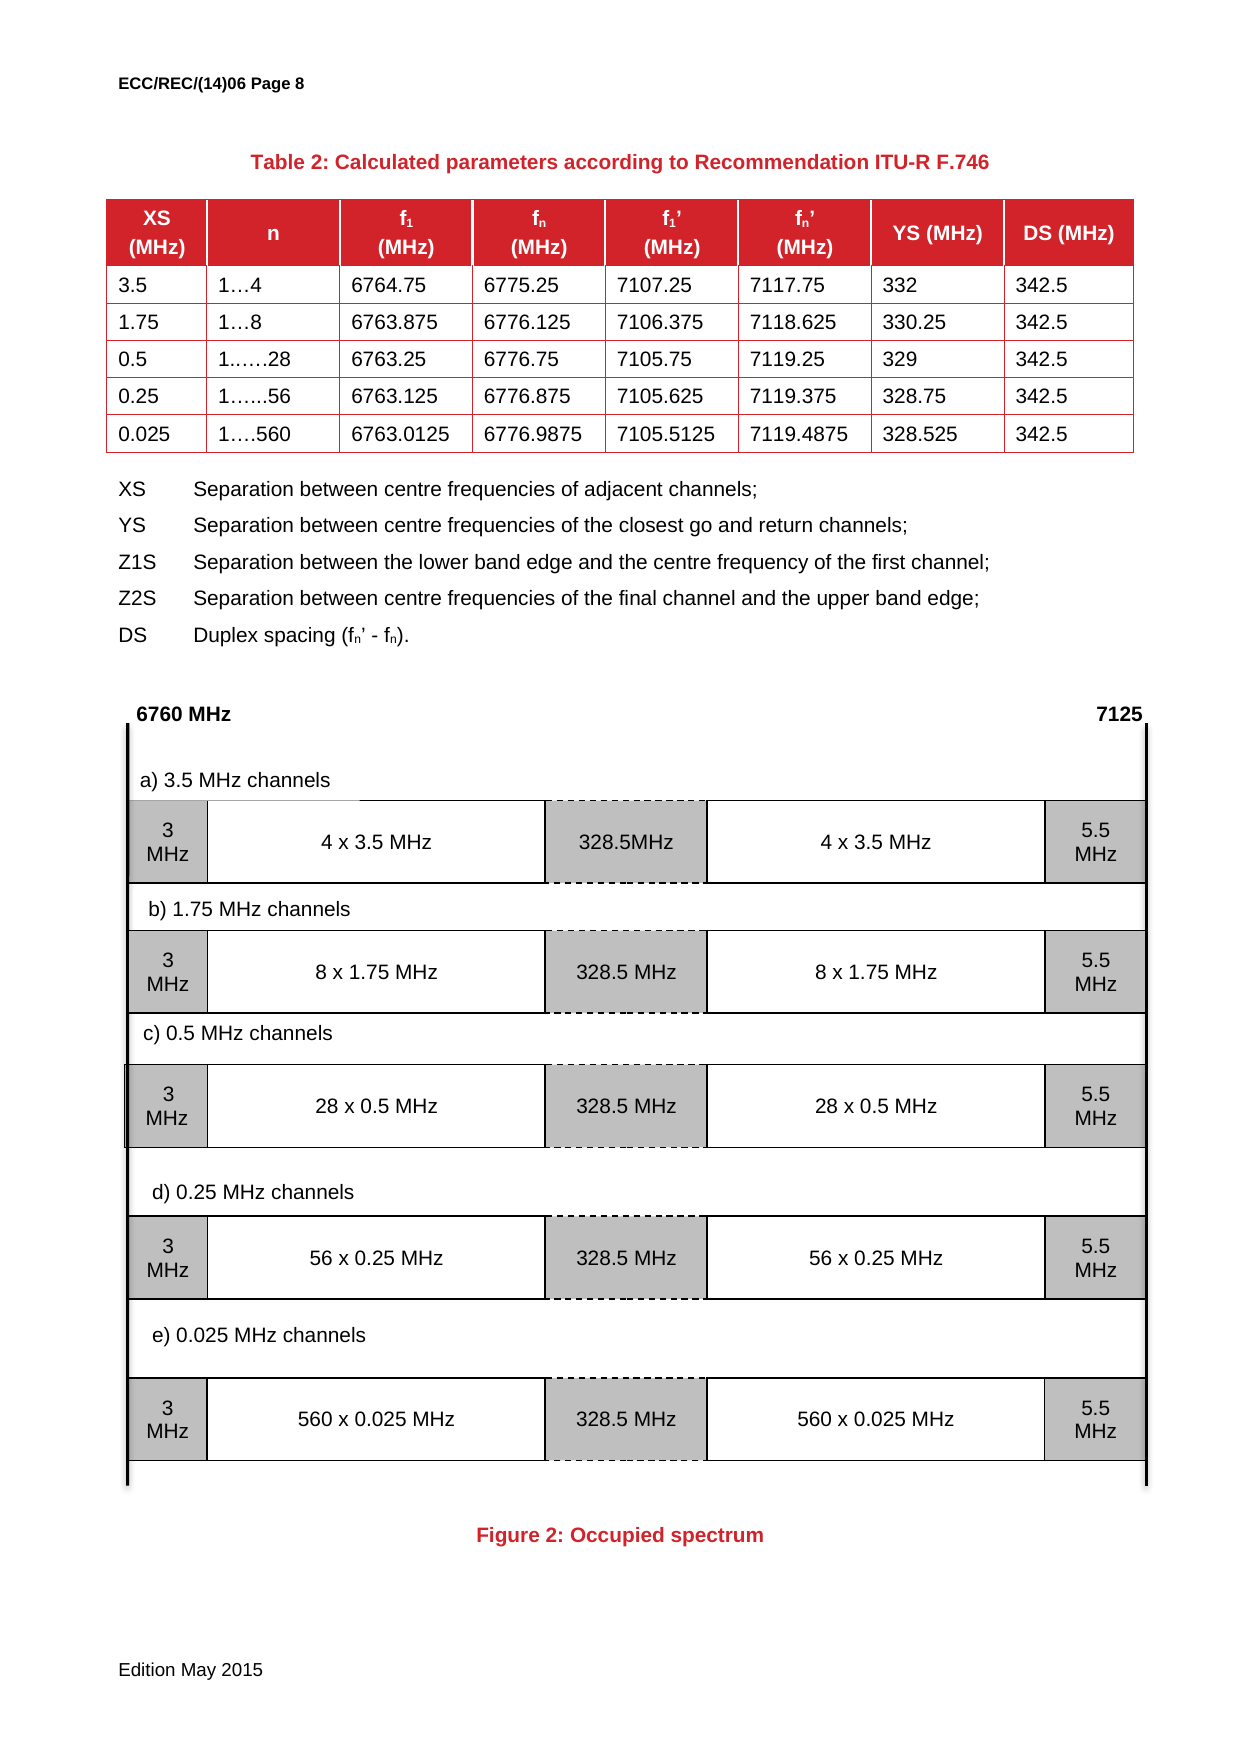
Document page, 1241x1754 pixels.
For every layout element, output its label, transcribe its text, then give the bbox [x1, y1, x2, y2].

table_cell 330.25 [872, 304, 1004, 340]
table_cell 7107.25 [606, 266, 738, 302]
table_cell 7105.75 [606, 341, 738, 377]
text YS Separation between centre frequencies of the closest go and return channels; [118, 513, 1122, 537]
table_cell 0.025 [107, 415, 206, 452]
table_cell 7119.375 [739, 378, 871, 414]
table_cell 6775.25 [473, 266, 605, 302]
table_cell 342.5 [1005, 378, 1133, 414]
table_cell 1…8 [207, 304, 339, 340]
table_header XS (MHz) [107, 200, 206, 265]
table_cell 6776.125 [473, 304, 605, 340]
table_cell 342.5 [1005, 304, 1133, 340]
table_cell 6776.75 [473, 341, 605, 377]
table_cell 332 [872, 266, 1004, 302]
table_header n [208, 200, 339, 265]
table_cell 7118.625 [739, 304, 871, 340]
table_cell 6776.9875 [473, 415, 605, 452]
table_header fn’ (MHz) [739, 200, 870, 265]
table_cell 7106.375 [606, 304, 738, 340]
table_header YS (MHz) [872, 200, 1003, 265]
table_cell 328.75 [872, 378, 1004, 414]
text Table 2: Calculated parameters according to Recommendation ITU-R F.746 [118, 150, 1122, 174]
table_cell 7105.625 [606, 378, 738, 414]
table_cell 1….560 [207, 415, 339, 452]
table_header fn (MHz) [474, 200, 604, 265]
table_cell 1…4 [207, 266, 339, 302]
table_cell 6763.25 [340, 341, 472, 377]
table_cell 6764.75 [340, 266, 472, 302]
table_cell 1.75 [107, 304, 206, 340]
text XS Separation between centre frequencies of adjacent channels; [118, 477, 1122, 501]
table_cell 329 [872, 341, 1004, 377]
table_cell 6763.0125 [340, 415, 472, 452]
table_cell 342.5 [1005, 266, 1133, 302]
table_cell 342.5 [1005, 341, 1133, 377]
table_cell 7119.25 [739, 341, 871, 377]
table_header DS (MHz) [1005, 200, 1133, 265]
table_cell 6763.875 [340, 304, 472, 340]
table_cell 342.5 [1005, 415, 1133, 452]
table_cell 1..….28 [207, 341, 339, 377]
table_header f1’ (MHz) [606, 200, 737, 265]
table_cell 0.5 [107, 341, 206, 377]
table_cell 7119.4875 [739, 415, 871, 452]
table_cell 7117.75 [739, 266, 871, 302]
text Z2S Separation between centre frequencies of the final channel and the upper band edge; [118, 586, 1122, 610]
table_cell 3.5 [107, 266, 206, 302]
table_cell 6763.125 [340, 378, 472, 414]
table_cell 1…...56 [207, 378, 339, 414]
table_cell 7105.5125 [606, 415, 738, 452]
table_cell 6776.875 [473, 378, 605, 414]
table_cell 0.25 [107, 378, 206, 414]
text Z1S Separation between the lower band edge and the centre frequency of the first channel; [118, 549, 1122, 573]
table_cell 328.525 [872, 415, 1004, 452]
text DS Duplex spacing (fn’ - fn). [118, 622, 1122, 646]
table_header f1 (MHz) [341, 200, 471, 265]
title Occupied spectrum [118, 1523, 1122, 1547]
